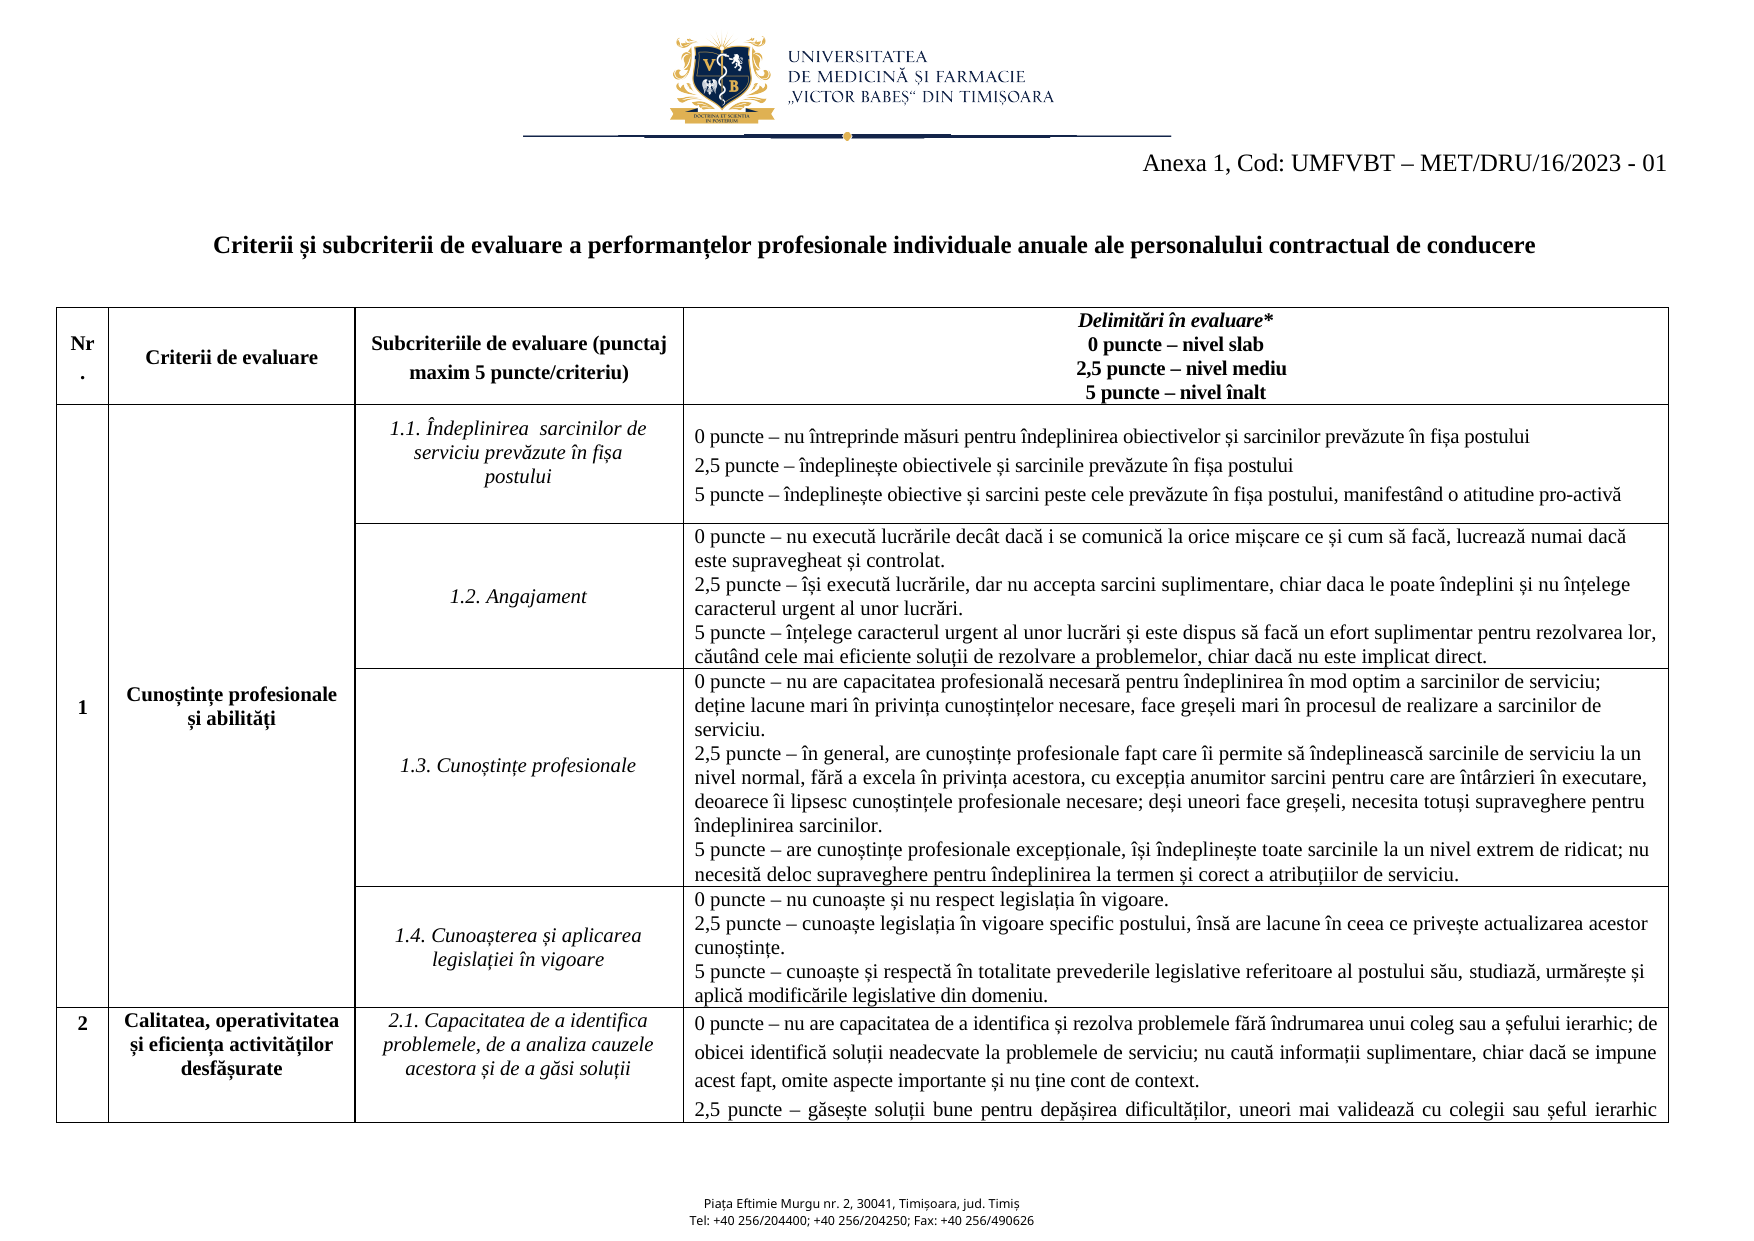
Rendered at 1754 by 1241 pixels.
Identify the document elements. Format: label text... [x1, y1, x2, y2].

table_cell 1 [57, 405, 108, 1007]
text Anexa 1, Cod: UMFVBT – MET/DRU/16/2023 - 01 [56, 148, 1667, 176]
table_cell 1.4. Cunoașterea și aplicarea legislației în vigoare [356, 887, 683, 1007]
table_cell 0 puncte – nu cunoaște și nu respect legislația în vigoare. 2,5 puncte – cunoaște legislația în vigoare specific postului, însă are lacune în ceea ce privește actualizarea acestor cunoștințe. 5 puncte – cunoaște și respectă în totalitate prevederile legislative referitoare al postului său, studiază, urmărește și aplică modificările legislative din domeniu. [684, 887, 1668, 1007]
table_cell 0 puncte – nu întreprinde măsuri pentru îndeplinirea obiectivelor și sarcinilor prevăzute în fișa postului 2,5 puncte – îndeplinește obiectivele și sarcinile prevăzute în fișa postului 5 puncte – îndeplinește obiective și sarcini peste cele prevăzute în fișa postului, manifestând o atitudine pro-activă [684, 405, 1668, 522]
table_cell 0 puncte – nu are capacitatea profesională necesară pentru îndeplinirea în mod optim a sarcinilor de serviciu; deține lacune mari în privința cunoștințelor necesare, face greșeli mari în procesul de realizare a sarcinilor de serviciu. 2,5 puncte – în general, are cunoștințe profesionale fapt care îi permite să îndeplinească sarcinile de serviciu la un nivel normal, fără a excela în privința acestora, cu excepția anumitor sarcini pentru care are întârzieri în executare, deoarece îi lipsesc cunoștințele profesionale necesare; deși uneori face greșeli, necesita totuși supraveghere pentru îndeplinirea sarcinilor. 5 puncte – are cunoștințe profesionale excepționale, își îndeplinește toate sarcinile la un nivel extrem de ridicat; nu necesită deloc supraveghere pentru îndeplinirea la termen și corect a atribuțiilor de serviciu. [684, 669, 1668, 886]
table_cell Calitatea, operativitatea și eficiența activităților desfășurate [109, 1008, 354, 1122]
table_cell Cunoștințe profesionale și abilități [109, 405, 354, 1007]
table_cell 1.3. Cunoștințe profesionale [356, 669, 683, 886]
table_cell 2 [57, 1008, 108, 1122]
table_header Nr. [57, 308, 108, 404]
table_header Criterii de evaluare [109, 308, 354, 404]
table_cell 1.2. Angajament [356, 524, 683, 668]
text Criterii și subcriterii de evaluare a performanțelor profesionale individuale anuale ale personalului contractual de conducere [127, 231, 1621, 259]
table_cell 1.1. Îndeplinirea sarcinilor de serviciu prevăzute în fișa postului [356, 405, 683, 522]
table_cell 2.1. Capacitatea de a identifica problemele, de a analiza cauzele acestora și de a găsi soluții [356, 1008, 683, 1122]
picture [669, 28, 1055, 124]
table_cell 0 puncte – nu execută lucrările decât dacă i se comunică la orice mișcare ce și cum să facă, lucrează numai dacă este supravegheat și controlat. 2,5 puncte – își execută lucrările, dar nu accepta sarcini suplimentare, chiar daca le poate îndeplini și nu înțelege caracterul urgent al unor lucrări. 5 puncte – înțelege caracterul urgent al unor lucrări și este dispus să facă un efort suplimentar pentru rezolvarea lor, căutând cele mai eficiente soluții de rezolvare a problemelor, chiar dacă nu este implicat direct. [684, 524, 1668, 668]
table_header Delimitări în evaluare* 0 puncte – nivel slab 2,5 puncte – nivel mediu 5 puncte – nivel înalt [684, 308, 1668, 404]
table_header Subcriteriile de evaluare (punctaj maxim 5 puncte/criteriu) [356, 308, 683, 404]
picture [520, 132, 1174, 141]
